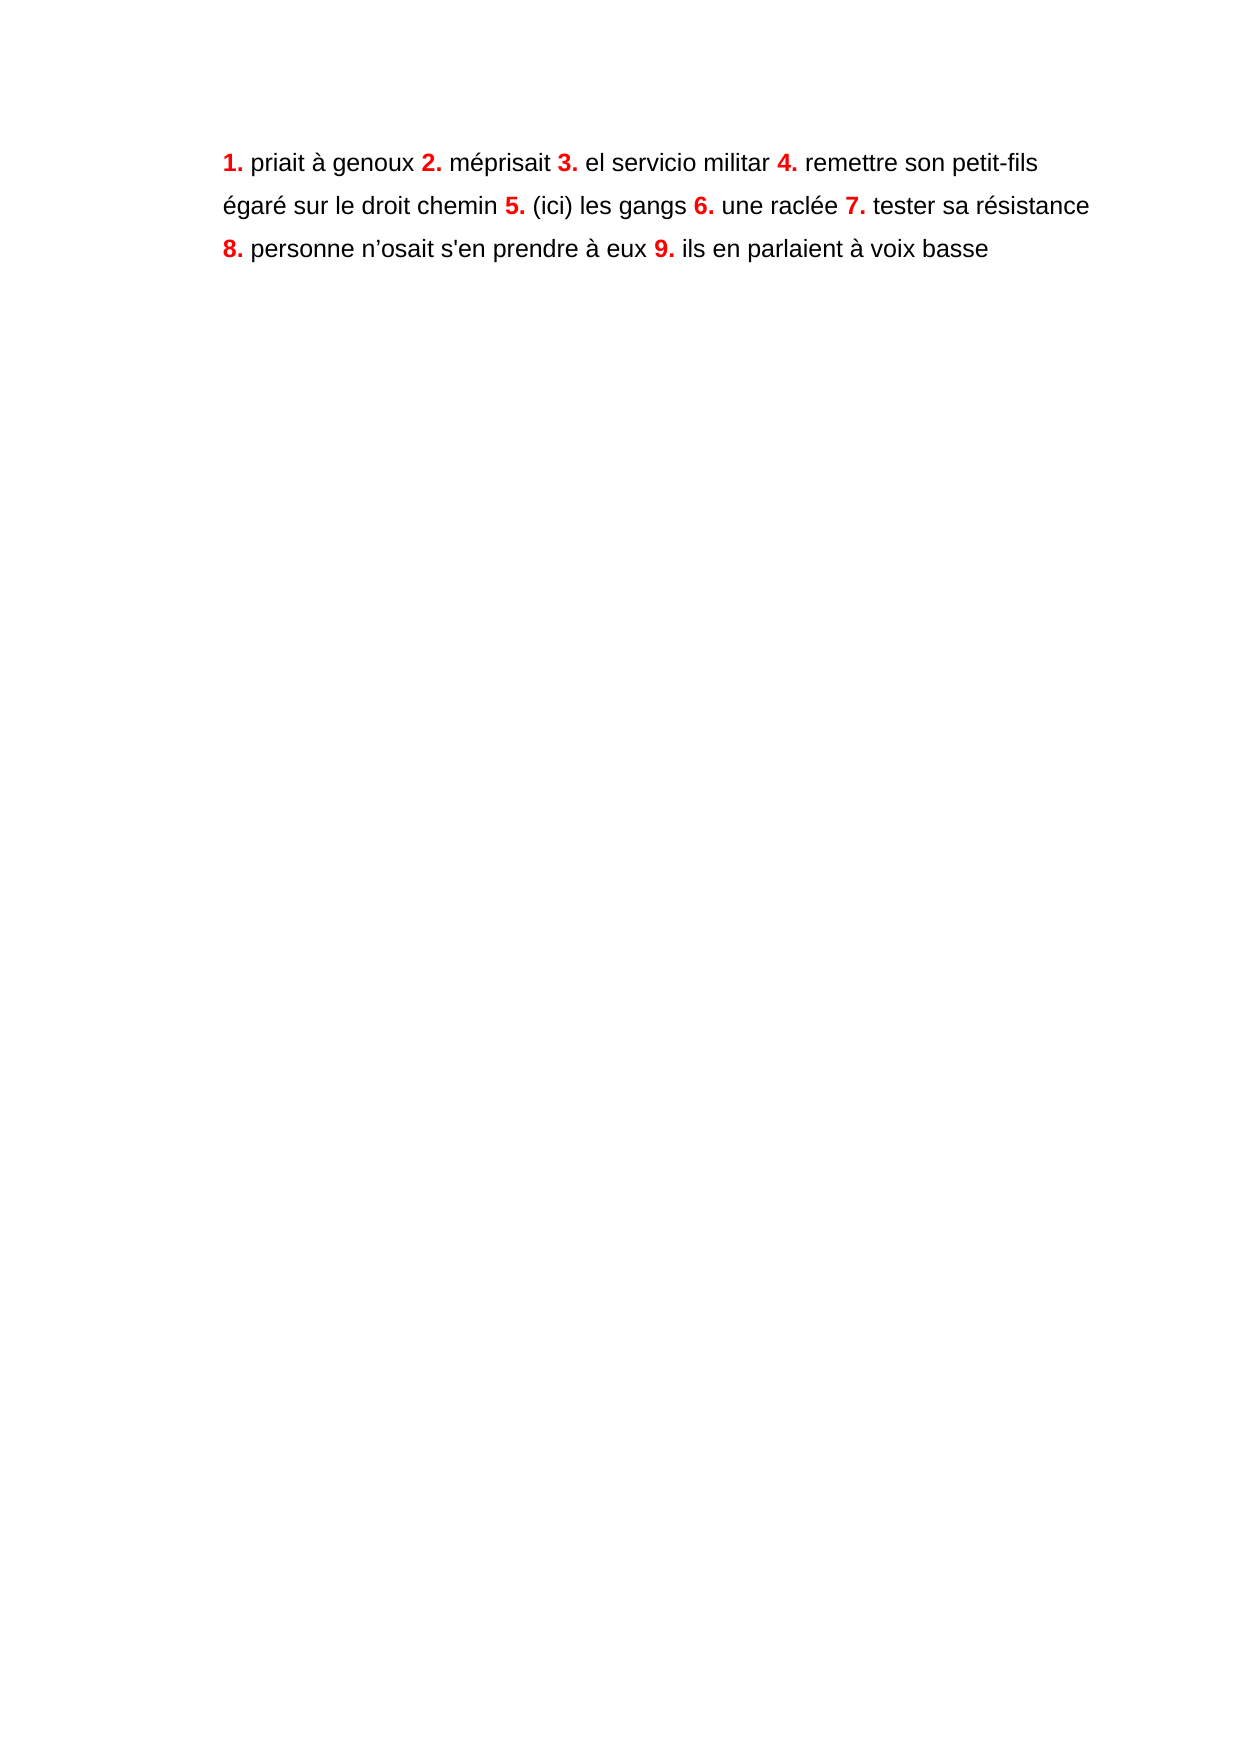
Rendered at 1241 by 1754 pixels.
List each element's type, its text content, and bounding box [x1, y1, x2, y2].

list 1. priait à genoux 2. méprisait 3. el servicio militar 4. remettre son petit-fils égaré sur le droit chemin 5. (ici) les gangs 6. une raclée 7. tester sa résistance 8. personne n’osait s'en prendre à eux 9. ils en parlaient à voix basse [223, 148, 1093, 263]
